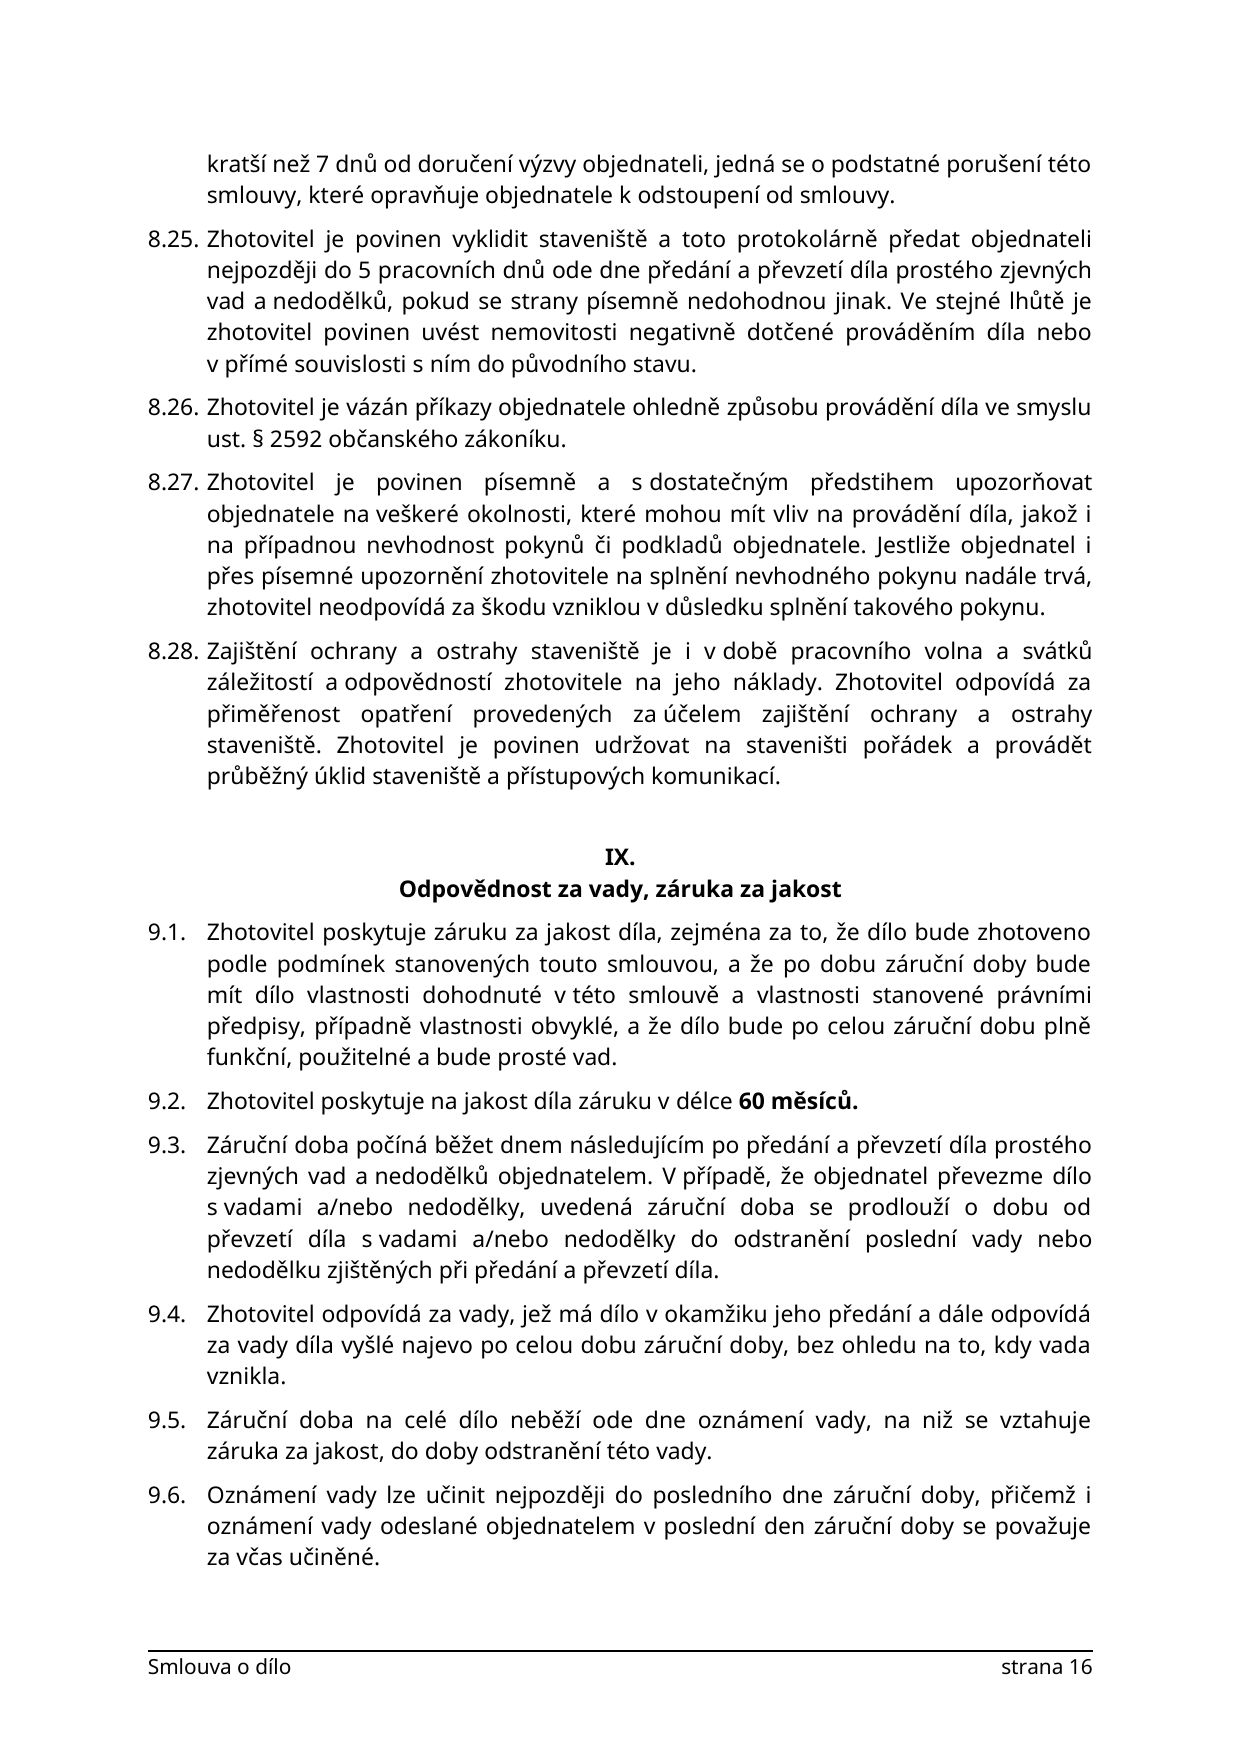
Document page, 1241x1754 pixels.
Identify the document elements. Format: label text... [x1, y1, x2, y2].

list Záruční doba na celé dílo neběží ode dne oznámení vady, na niž se vztahuje záruka za jakost, do doby odstranění této vady. [148, 1404, 1093, 1466]
list Zhotovitel odpovídá za vady, jež má dílo v okamžiku jeho předání a dále odpovídá za vady díla vyšlé najevo po celou dobu záruční doby, bez ohledu na to, kdy vada vznikla. [148, 1298, 1093, 1391]
list Zajištění ochrany a ostrahy staveniště je i v době pracovního volna a svátků záležitostí a odpovědností zhotovitele na jeho náklady. Zhotovitel odpovídá za přiměřenost opatření provedených za účelem zajištění ochrany a ostrahy staveniště. Zhotovitel je povinen udržovat na staveništi pořádek a provádět průběžný úklid staveniště a přístupových komunikací. [148, 635, 1093, 791]
list Zhotovitel je vázán příkazy objednatele ohledně způsobu provádění díla ve smyslu ust. § 2592 občanského zákoníku. [148, 391, 1093, 454]
list Zhotovitel poskytuje na jakost díla záruku v délce 60 měsíců. [148, 1085, 1093, 1116]
list Oznámení vady lze učinit nejpozději do posledního dne záruční doby, přičemž i oznámení vady odeslané objednatelem v poslední den záruční doby se považuje za včas učiněné. [148, 1479, 1093, 1573]
text IX. [148, 841, 1093, 873]
list Zhotovitel poskytuje záruku za jakost díla, zejména za to, že dílo bude zhotoveno podle podmínek stanovených touto smlouvou, a že po dobu záruční doby bude mít dílo vlastnosti dohodnuté v této smlouvě a vlastnosti stanovené právními předpisy, případně vlastnosti obvyklé, a že dílo bude po celou záruční dobu plně funkční, použitelné a bude prosté vad. [148, 916, 1093, 1073]
list Záruční doba počíná běžet dnem následujícím po předání a převzetí díla prostého zjevných vad a nedodělků objednatelem. V případě, že objednatel převezme dílo s vadami a/nebo nedodělky, uvedená záruční doba se prodlouží o dobu od převzetí díla s vadami a/nebo nedodělky do odstranění poslední vady nebo nedodělku zjištěných při předání a převzetí díla. [148, 1129, 1093, 1285]
list Zhotovitel je povinen písemně a s dostatečným předstihem upozorňovat objednatele na veškeré okolnosti, které mohou mít vliv na provádění díla, jakož i na případnou nevhodnost pokynů či podkladů objednatele. Jestliže objednatel i přes písemné upozornění zhotovitele na splnění nevhodného pokynu nadále trvá, zhotovitel neodpovídá za škodu vzniklou v důsledku splnění takového pokynu. [148, 466, 1093, 623]
text Odpovědnost za vady, záruka za jakost [148, 873, 1093, 904]
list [148, 148, 1093, 210]
list Zhotovitel je povinen vyklidit staveniště a toto protokolárně předat objednateli nejpozději do 5 pracovních dnů ode dne předání a převzetí díla prostého zjevných vad a nedodělků, pokud se strany písemně nedohodnou jinak. Ve stejné lhůtě je zhotovitel povinen uvést nemovitosti negativně dotčené prováděním díla nebo v přímé souvislosti s ním do původního stavu. [148, 223, 1093, 379]
